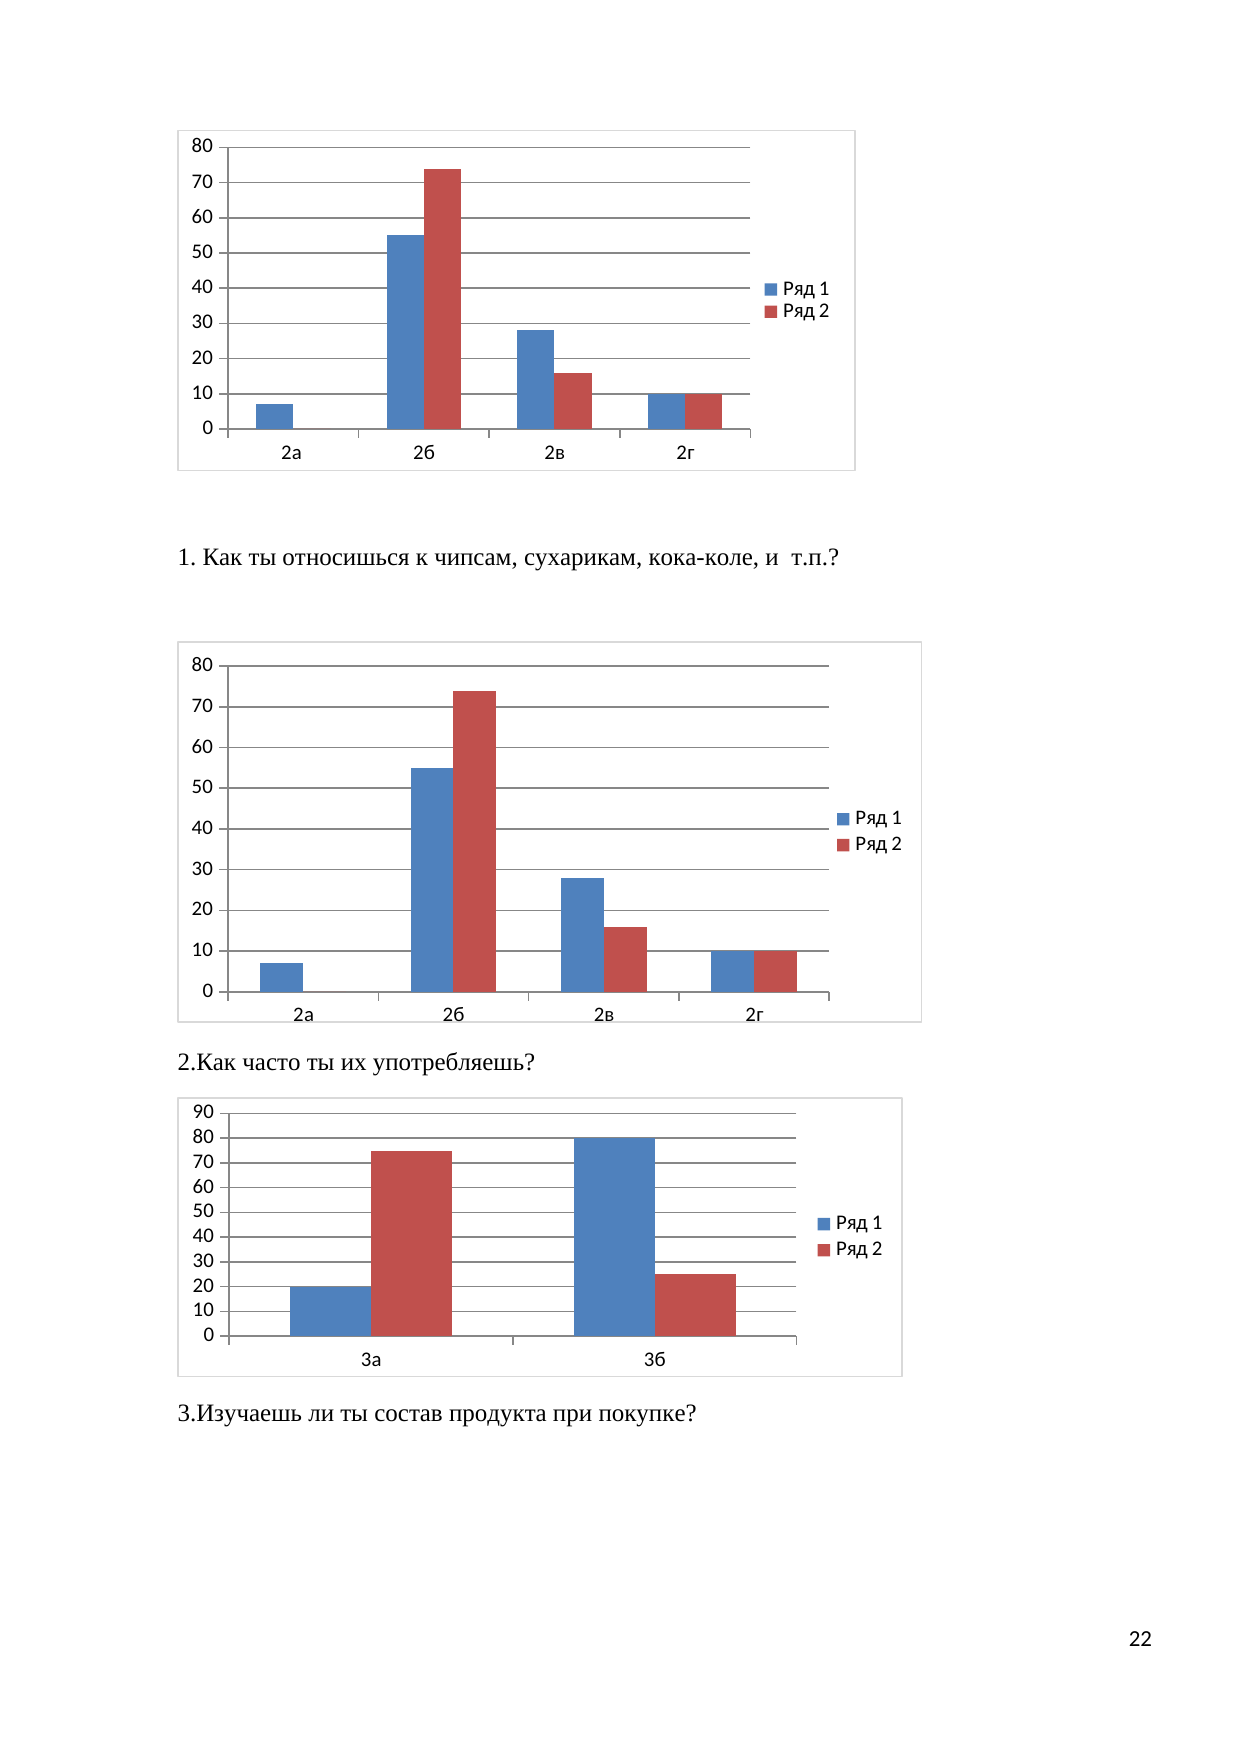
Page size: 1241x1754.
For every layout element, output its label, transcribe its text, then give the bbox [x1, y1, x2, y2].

text 3.Изучаешь ли ты состав продукта при покупке? [177, 1398, 1152, 1427]
text 2.Как часто ты их употребляешь? [177, 1047, 1152, 1076]
text 1. Как ты относишься к чипсам, сухарикам, кока-коле, и т.п.? [177, 542, 1152, 571]
